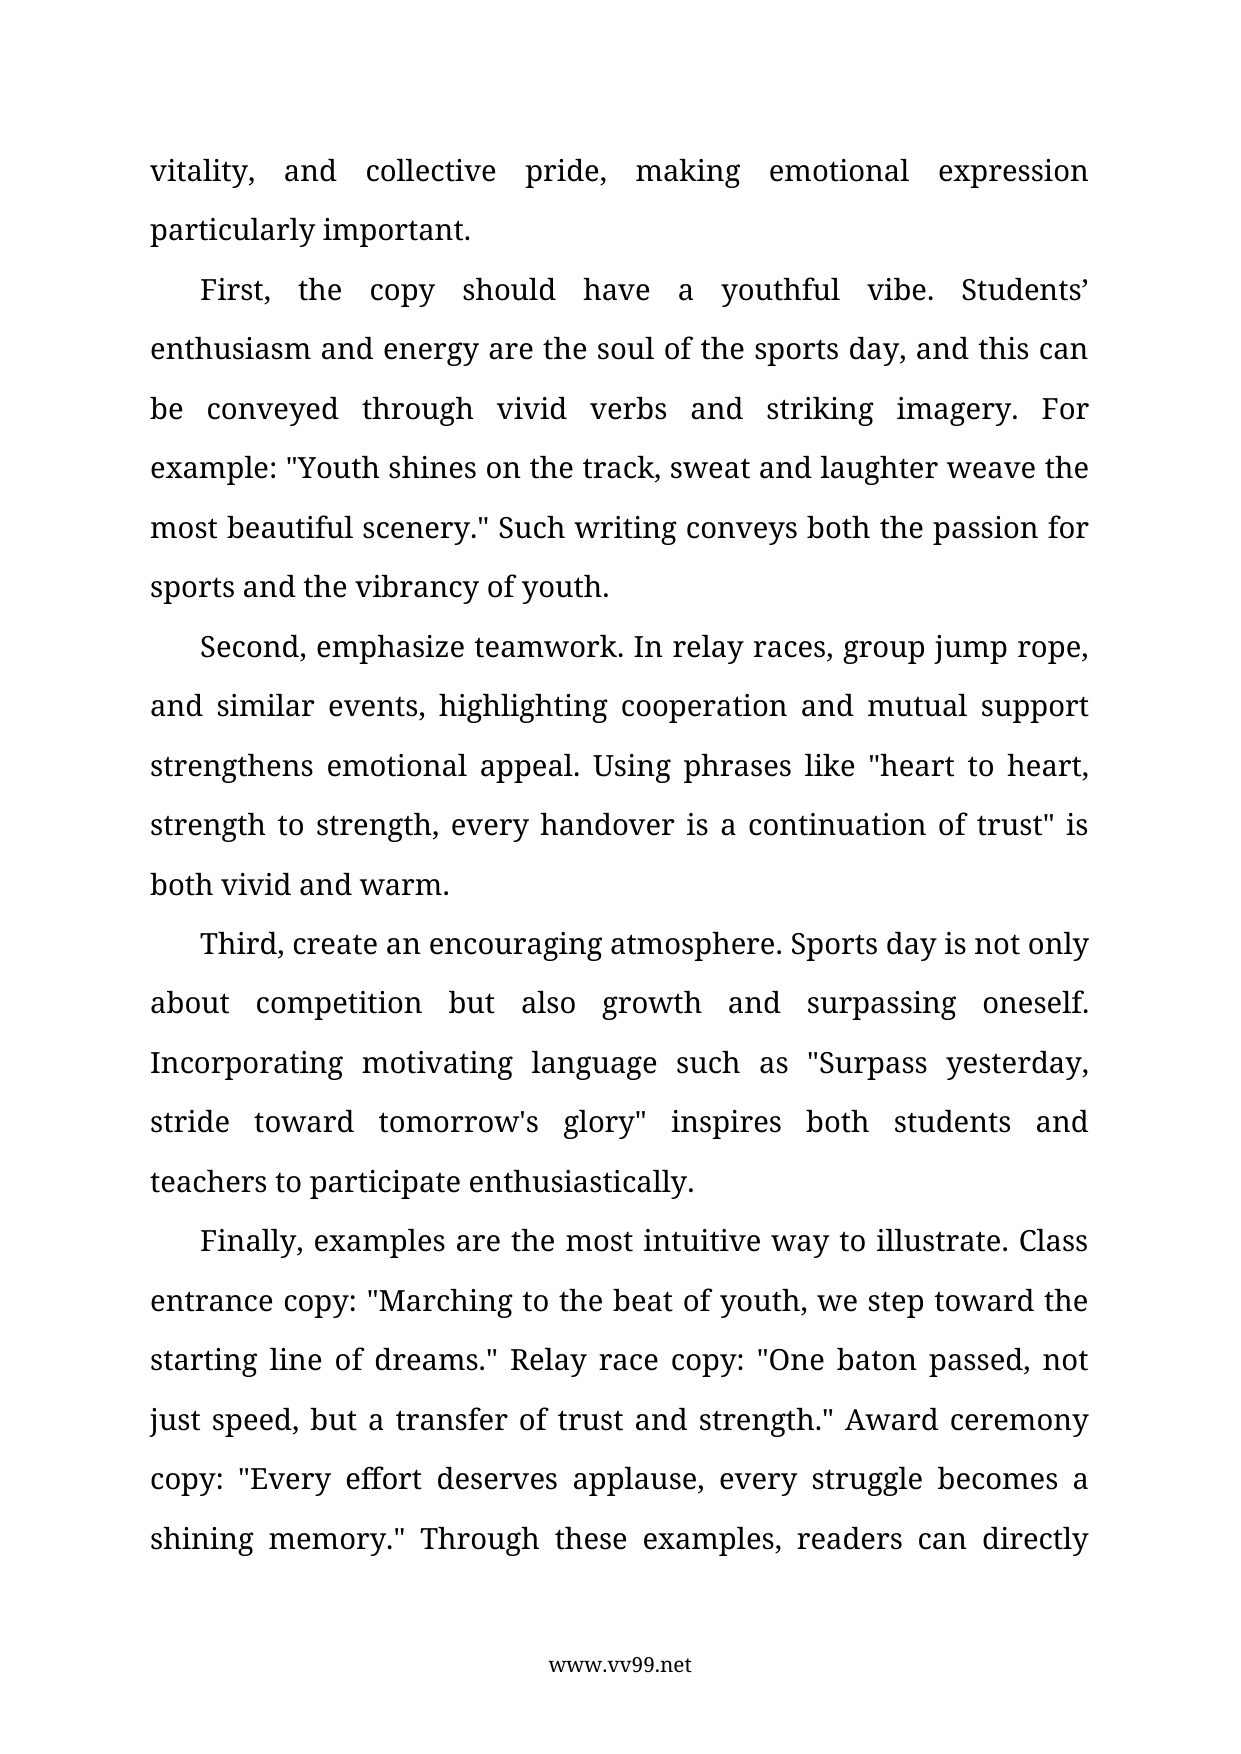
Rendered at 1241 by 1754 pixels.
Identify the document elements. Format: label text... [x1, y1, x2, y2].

text Third, create an encouraging atmosphere. Sports day is not only about competition but also growth and surpassing oneself. Incorporating motivating language such as "Surpass yesterday, stride toward tomorrow's glory" inspires both students and teachers to participate enthusiastically. [150, 923, 1090, 1201]
text Second, emphasize teamwork. In relay races, group jump rope, and similar events, highlighting cooperation and mutual support strengthens emotional appeal. Using phrases like "heart to heart, strength to strength, every handover is a continuation of trust" is both vivid and warm. [150, 626, 1090, 903]
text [150, 150, 1090, 249]
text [150, 1221, 1090, 1558]
text First, the copy should have a youthful vibe. Students’ enthusiasm and energy are the soul of the sports day, and this can be conveyed through vivid verbs and striking imagery. For example: "Youth shines on the track, sweat and laughter weave the most beautiful scenery." Such writing conveys both the passion for sports and the vibrancy of youth. [150, 269, 1090, 606]
